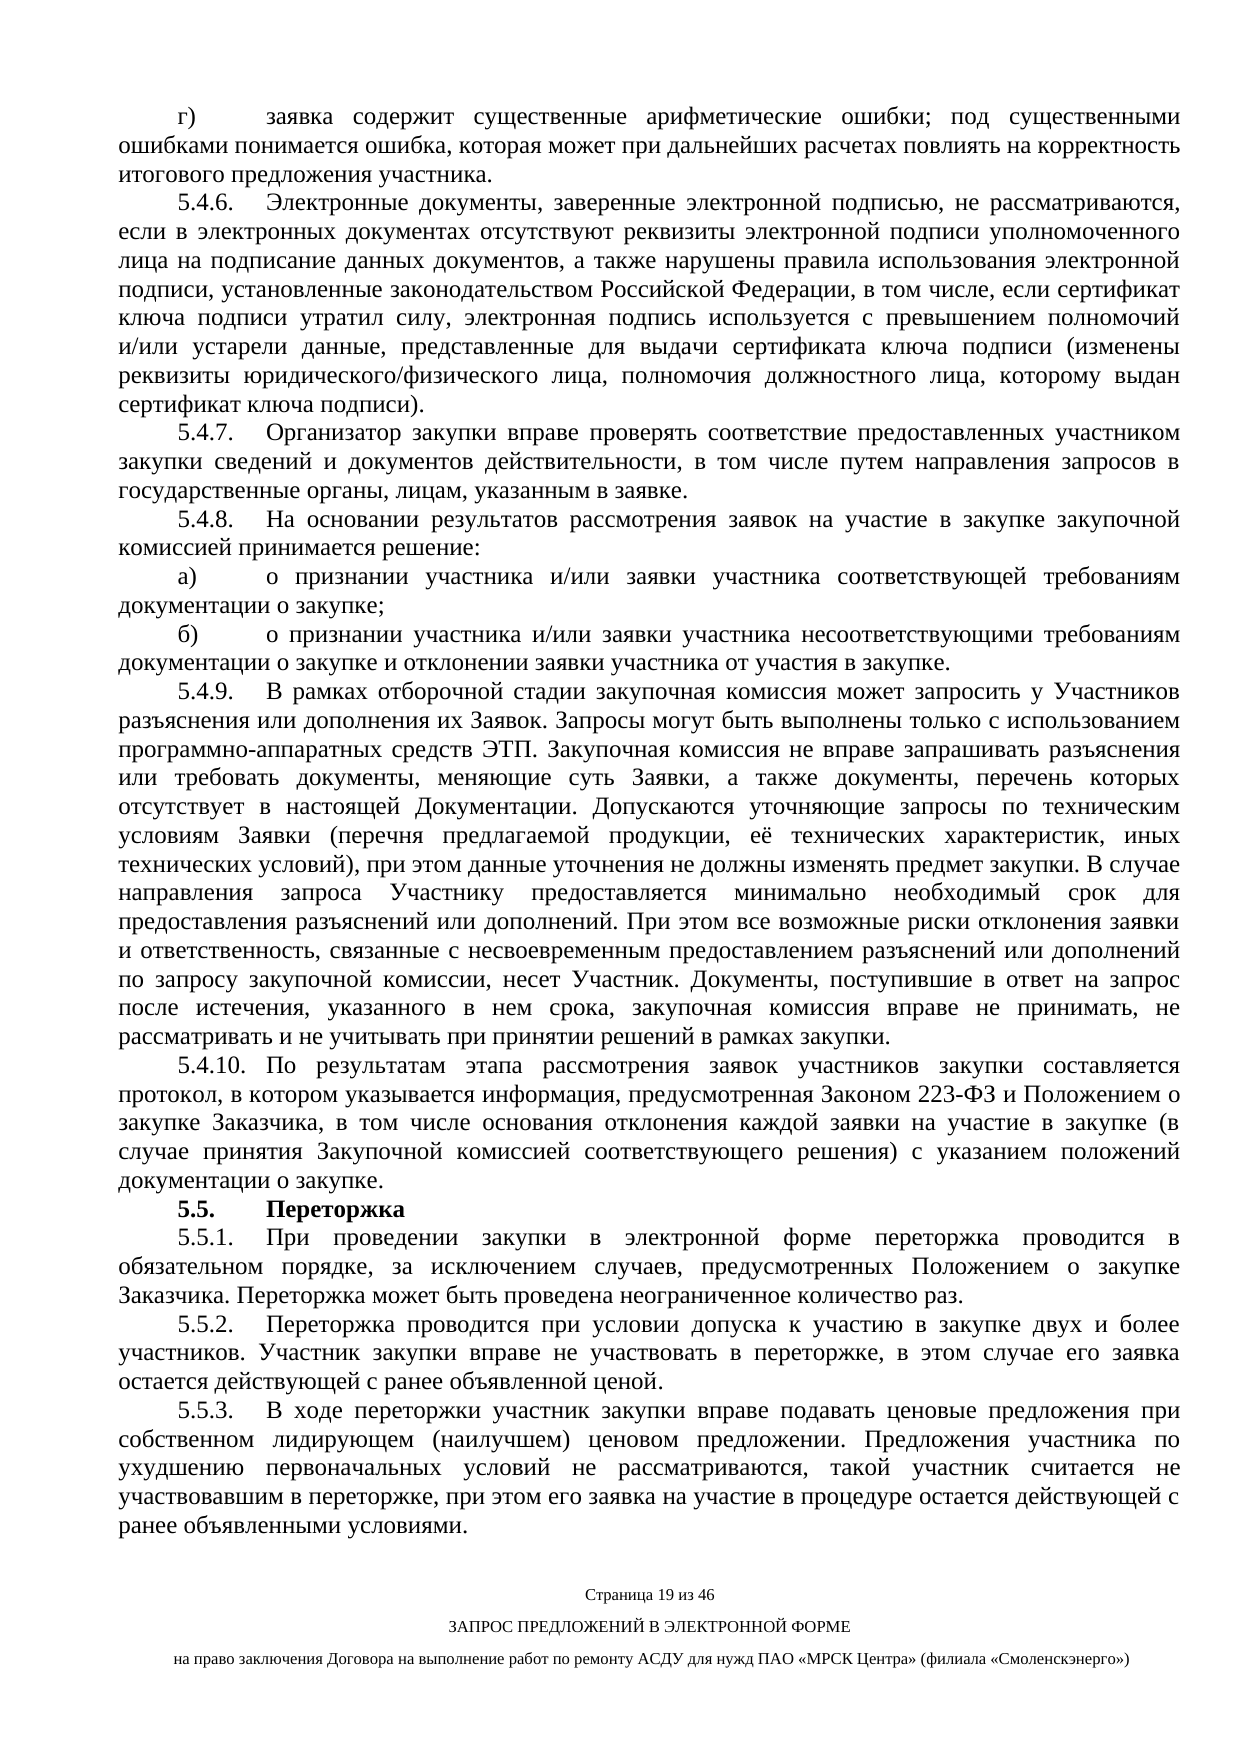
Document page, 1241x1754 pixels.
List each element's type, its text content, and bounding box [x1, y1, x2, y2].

subtitle В рамках отборочной стадии закупочная комиссия может запросить у Участников разъяснения или дополнения их Заявок. Запросы могут быть выполнены только с использованием программно-аппаратных средств ЭТП. Закупочная комиссия не вправе запрашивать разъяснения или требовать документы, меняющие суть Заявки, а также документы, перечень которых отсутствует в настоящей Документации. Допускаются уточняющие запросы по техническим условиям Заявки (перечня предлагаемой продукции, её технических характеристик, иных технических условий), при этом данные уточнения не должны изменять предмет закупки. В случае направления запроса Участнику предоставляется минимально необходимый срок для предоставления разъяснений или дополнений. При этом все возможные риски отклонения заявки и ответственность, связанные с несвоевременным предоставлением разъяснений или дополнений по запросу закупочной комиссии, несет Участник. Документы, поступившие в ответ на запрос после истечения, указанного в нем срока, закупочная комиссия вправе не принимать, не рассматривать и не учитывать при принятии решений в рамках закупки. [118, 676, 1181, 1050]
subtitle При проведении закупки в электронной форме переторжка проводится в обязательном порядке, за исключением случаев, предусмотренных Положением о закупке Заказчика. Переторжка может быть проведена неограниченное количество раз. [118, 1222, 1181, 1309]
subtitle По результатам этапа рассмотрения заявок участников закупки составляется протокол, в котором указывается информация, предусмотренная Законом 223-ФЗ и Положением о закупке Заказчика, в том числе основания отклонения каждой заявки на участие в закупке (в случае принятия Закупочной комиссией соответствующего решения) с указанием положений документации о закупке. [118, 1050, 1181, 1194]
subtitle Организатор закупки вправе проверять соответствие предоставленных участником закупки сведений и документов действительности, в том числе путем направления запросов в государственные органы, лицам, указанным в заявке. [118, 417, 1181, 504]
subtitle В ходе переторжки участник закупки вправе подавать ценовые предложения при собственном лидирующем (наилучшем) ценовом предложении. Предложения участника по ухудшению первоначальных условий не рассматриваются, такой участник считается не участвовавшим в переторжке, при этом его заявка на участие в процедуре остается действующей с ранее объявленными условиями. [118, 1395, 1181, 1539]
subtitle Переторжка проводится при условии допуска к участию в закупке двух и более участников. Участник закупки вправе не участвовать в переторжке, в этом случае его заявка остается действующей с ранее объявленной ценой. [118, 1309, 1181, 1395]
subtitle Переторжка [118, 1194, 1181, 1222]
subtitle о признании участника и/или заявки участника соответствующей требованиям документации о закупке; [118, 561, 1181, 619]
subtitle о признании участника и/или заявки участника несоответствующими требованиям документации о закупке и отклонении заявки участника от участия в закупке. [118, 619, 1181, 676]
subtitle Электронные документы, заверенные электронной подписью, не рассматриваются, если в электронных документах отсутствуют реквизиты электронной подписи уполномоченного лица на подписание данных документов, а также нарушены правила использования электронной подписи, установленные законодательством Российской Федерации, в том числе, если сертификат ключа подписи утратил силу, электронная подпись используется с превышением полномочий и/или устарели данные, представленные для выдачи сертификата ключа подписи (изменены реквизиты юридического/физического лица, полномочия должностного лица, которому выдан сертификат ключа подписи). [118, 187, 1181, 417]
subtitle На основании результатов рассмотрения заявок на участие в закупке закупочной комиссией принимается решение: [118, 504, 1181, 561]
list заявка содержит существенные арифметические ошибки; под существенными ошибками понимается ошибка, которая может при дальнейших расчетах повлиять на корректность итогового предложения участника. [118, 101, 1181, 187]
